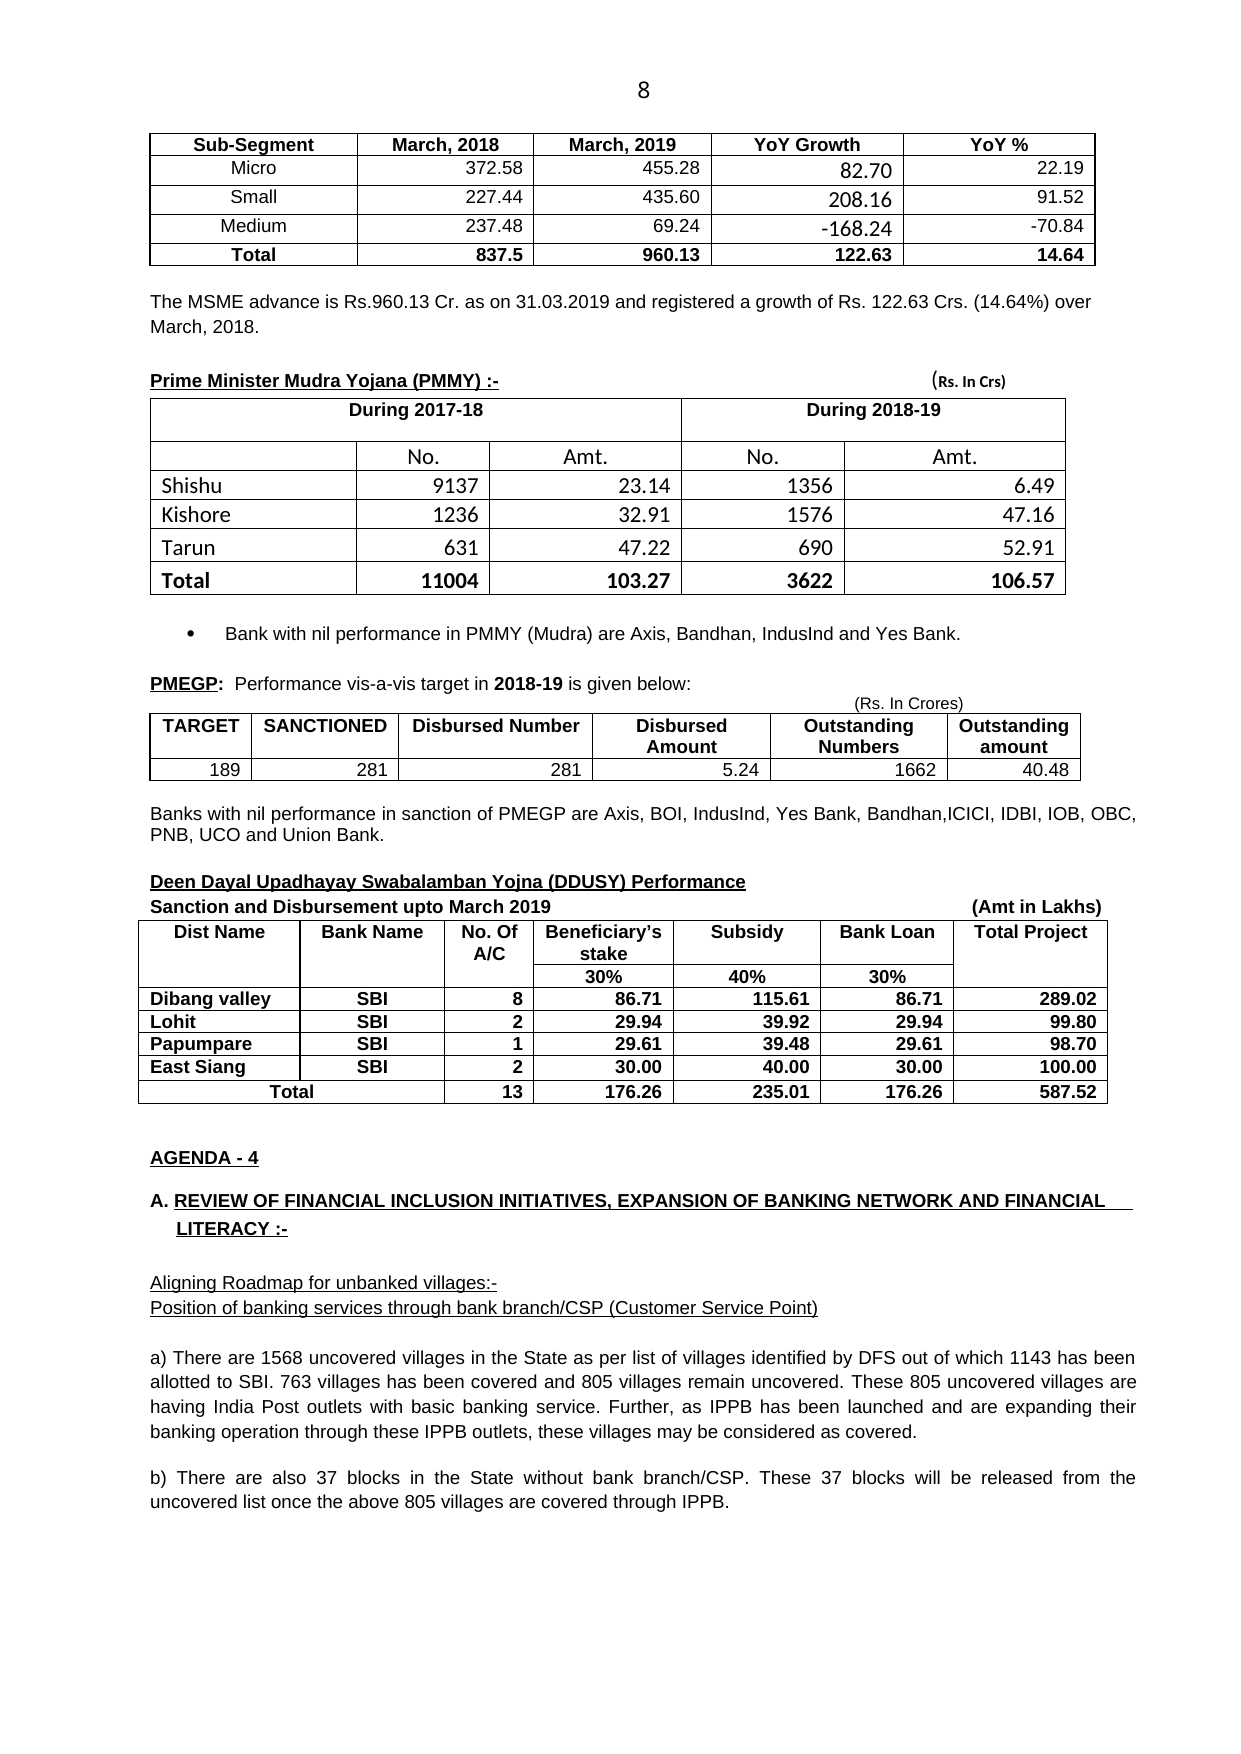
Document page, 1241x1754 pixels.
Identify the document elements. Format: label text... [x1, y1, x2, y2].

table_cell Total [151, 244, 357, 265]
table_header TARGET [151, 714, 251, 757]
table_header SANCTIONED [252, 714, 398, 757]
table_cell 587.52 [954, 1081, 1107, 1103]
table_header No. Of A/C [445, 921, 533, 987]
text b) There are also 37 blocks in the State without bank branch/CSP. These 37 blocks will be released from the uncovered list once the above 805 villages are covered through IPPB. [150, 1466, 1137, 1513]
table_header Bank Loan [821, 921, 953, 964]
table_cell 30.00 [534, 1056, 673, 1080]
table_cell SBI [301, 1033, 444, 1055]
table_cell 99.80 [954, 1011, 1107, 1032]
table_cell 52.91 [845, 529, 1065, 561]
table_cell Amt. [845, 442, 1065, 470]
table_cell 435.60 [534, 186, 711, 213]
list Bank with nil performance in PMMY (Mudra) are Axis, Bandhan, IndusInd and Yes Bank. [187, 623, 1137, 644]
table_cell 5.24 [593, 759, 770, 780]
table_header Disbursed Amount [593, 714, 770, 757]
text Prime Minister Mudra Yojana (PMMY) :- (Rs. In Crs) [150, 365, 1137, 393]
table_cell 227.44 [358, 186, 533, 213]
table_cell Papumpare [139, 1033, 299, 1055]
table_cell 82.70 [712, 156, 903, 184]
table_cell SBI [301, 1056, 444, 1080]
text a) There are 1568 uncovered villages in the State as per list of villages identified by DFS out of which 1143 has been allotted to SBI. 763 villages has been covered and 805 villages remain uncovered. These 805 uncovered villages are having India Post outlets with basic banking service. Further, as IPPB has been launched and are expanding their banking operation through these IPPB outlets, these villages may be considered as covered. [150, 1346, 1137, 1442]
table_cell Small [151, 186, 357, 213]
table_cell 39.92 [674, 1011, 820, 1032]
table_header Beneficiary’s stake [534, 921, 673, 964]
table_cell 2 [445, 1056, 533, 1080]
table_header During 2018-19 [682, 399, 1065, 441]
table_cell 2 [445, 1011, 533, 1032]
table_cell Kishore [151, 500, 356, 528]
table_cell 47.22 [490, 529, 681, 561]
table_cell 23.14 [490, 471, 681, 499]
table_cell 189 [151, 759, 251, 780]
table_cell 106.57 [845, 562, 1065, 594]
table_cell 837.5 [358, 244, 533, 265]
table_cell 289.02 [954, 988, 1107, 1009]
table_cell SBI [301, 1011, 444, 1032]
table_cell 29.61 [534, 1033, 673, 1055]
table_cell 690 [682, 529, 844, 561]
table_cell 631 [357, 529, 489, 561]
table_cell Total [139, 1081, 444, 1103]
table_cell 9137 [357, 471, 489, 499]
table_cell 100.00 [954, 1056, 1107, 1080]
table_cell Lohit [139, 1011, 299, 1032]
table_cell Amt. [490, 442, 681, 470]
text AGENDA - 4 [150, 1147, 1137, 1168]
table_cell Dibang valley [139, 988, 299, 1009]
table_cell 1356 [682, 471, 844, 499]
table_cell 1236 [357, 500, 489, 528]
table_header Total Project [954, 921, 1107, 987]
table_cell 91.52 [904, 186, 1094, 213]
table_cell 208.16 [712, 186, 903, 213]
table_header March, 2018 [358, 134, 533, 155]
table_cell SBI [301, 988, 444, 1009]
table_cell 22.19 [904, 156, 1094, 184]
table_cell 1662 [771, 759, 947, 780]
table_cell 69.24 [534, 215, 711, 243]
table_header YoY % [904, 134, 1094, 155]
table_cell 86.71 [534, 988, 673, 1009]
table_cell 30.00 [821, 1056, 953, 1080]
table_header Outstanding amount [948, 714, 1080, 757]
text LITERACY :- [150, 1217, 1137, 1239]
text Sanction and Disbursement upto March 2019 (Amt in Lakhs) [150, 895, 1137, 917]
table_cell 47.16 [845, 500, 1065, 528]
table_cell 281 [399, 759, 592, 780]
table_cell East Siang [139, 1056, 299, 1080]
table_cell 176.26 [534, 1081, 673, 1103]
table_header Outstanding Numbers [771, 714, 947, 757]
table_cell Tarun [151, 529, 356, 561]
table_cell 3622 [682, 562, 844, 594]
table_cell Medium [151, 215, 357, 243]
table_cell 29.61 [821, 1033, 953, 1055]
text The MSME advance is Rs.960.13 Cr. as on 31.03.2019 and registered a growth of Rs. 122.63 Crs. (14.64%) over March, 2018. [150, 291, 1137, 337]
table_cell 30% [821, 965, 953, 987]
table_cell Micro [151, 156, 357, 184]
text PMEGP: Performance vis-a-vis target in 2018-19 is given below: [150, 673, 1137, 694]
table_cell 8 [445, 988, 533, 1009]
table_cell 98.70 [954, 1033, 1107, 1055]
table_cell -70.84 [904, 215, 1094, 243]
text A. REVIEW OF FINANCIAL INCLUSION INITIATIVES, EXPANSION OF BANKING NETWORK AND FINANCIAL [150, 1190, 1137, 1211]
table_cell 115.61 [674, 988, 820, 1009]
table_cell Shishu [151, 471, 356, 499]
table_cell 29.94 [534, 1011, 673, 1032]
table_cell No. [357, 442, 489, 470]
text Banks with nil performance in sanction of PMEGP are Axis, BOI, IndusInd, Yes Bank, Bandhan,ICICI, IDBI, IOB, OBC, PNB, UCO and Union Bank. [150, 803, 1137, 846]
table_cell 103.27 [490, 562, 681, 594]
table_header YoY Growth [712, 134, 903, 155]
table_cell 1 [445, 1033, 533, 1055]
table_cell 30% [534, 965, 673, 987]
table_cell 455.28 [534, 156, 711, 184]
table_cell 39.48 [674, 1033, 820, 1055]
table_header During 2017-18 [151, 399, 681, 441]
table_cell 14.64 [904, 244, 1094, 265]
table_header Sub-Segment [151, 134, 357, 155]
table_cell 32.91 [490, 500, 681, 528]
table_header March, 2019 [534, 134, 711, 155]
table_cell 40.48 [948, 759, 1080, 780]
table_cell 40.00 [674, 1056, 820, 1080]
table_cell 86.71 [821, 988, 953, 1009]
table_header Disbursed Number [399, 714, 592, 757]
table_cell Total [151, 562, 356, 594]
table_cell 11004 [357, 562, 489, 594]
text Position of banking services through bank branch/CSP (Customer Service Point) [150, 1297, 1137, 1318]
table_cell 281 [252, 759, 398, 780]
text Aligning Roadmap for unbanked villages:- [150, 1272, 1137, 1294]
table_header Dist Name [139, 921, 299, 987]
table_cell 40% [674, 965, 820, 987]
table_cell 1576 [682, 500, 844, 528]
table_cell 122.63 [712, 244, 903, 265]
text Deen Dayal Upadhayay Swabalamban Yojna (DDUSY) Performance [150, 871, 1137, 892]
table_cell 372.58 [358, 156, 533, 184]
table_cell 237.48 [358, 215, 533, 243]
table_cell 176.26 [821, 1081, 953, 1103]
table_cell -168.24 [712, 215, 903, 243]
table_cell [151, 442, 356, 470]
table_cell 13 [445, 1081, 533, 1103]
table_cell No. [682, 442, 844, 470]
table_header Bank Name [301, 921, 444, 987]
table_cell 6.49 [845, 471, 1065, 499]
table_cell 960.13 [534, 244, 711, 265]
table_cell 29.94 [821, 1011, 953, 1032]
table_cell 235.01 [674, 1081, 820, 1103]
text (Rs. In Crores) [150, 694, 1137, 713]
table_header Subsidy [674, 921, 820, 964]
